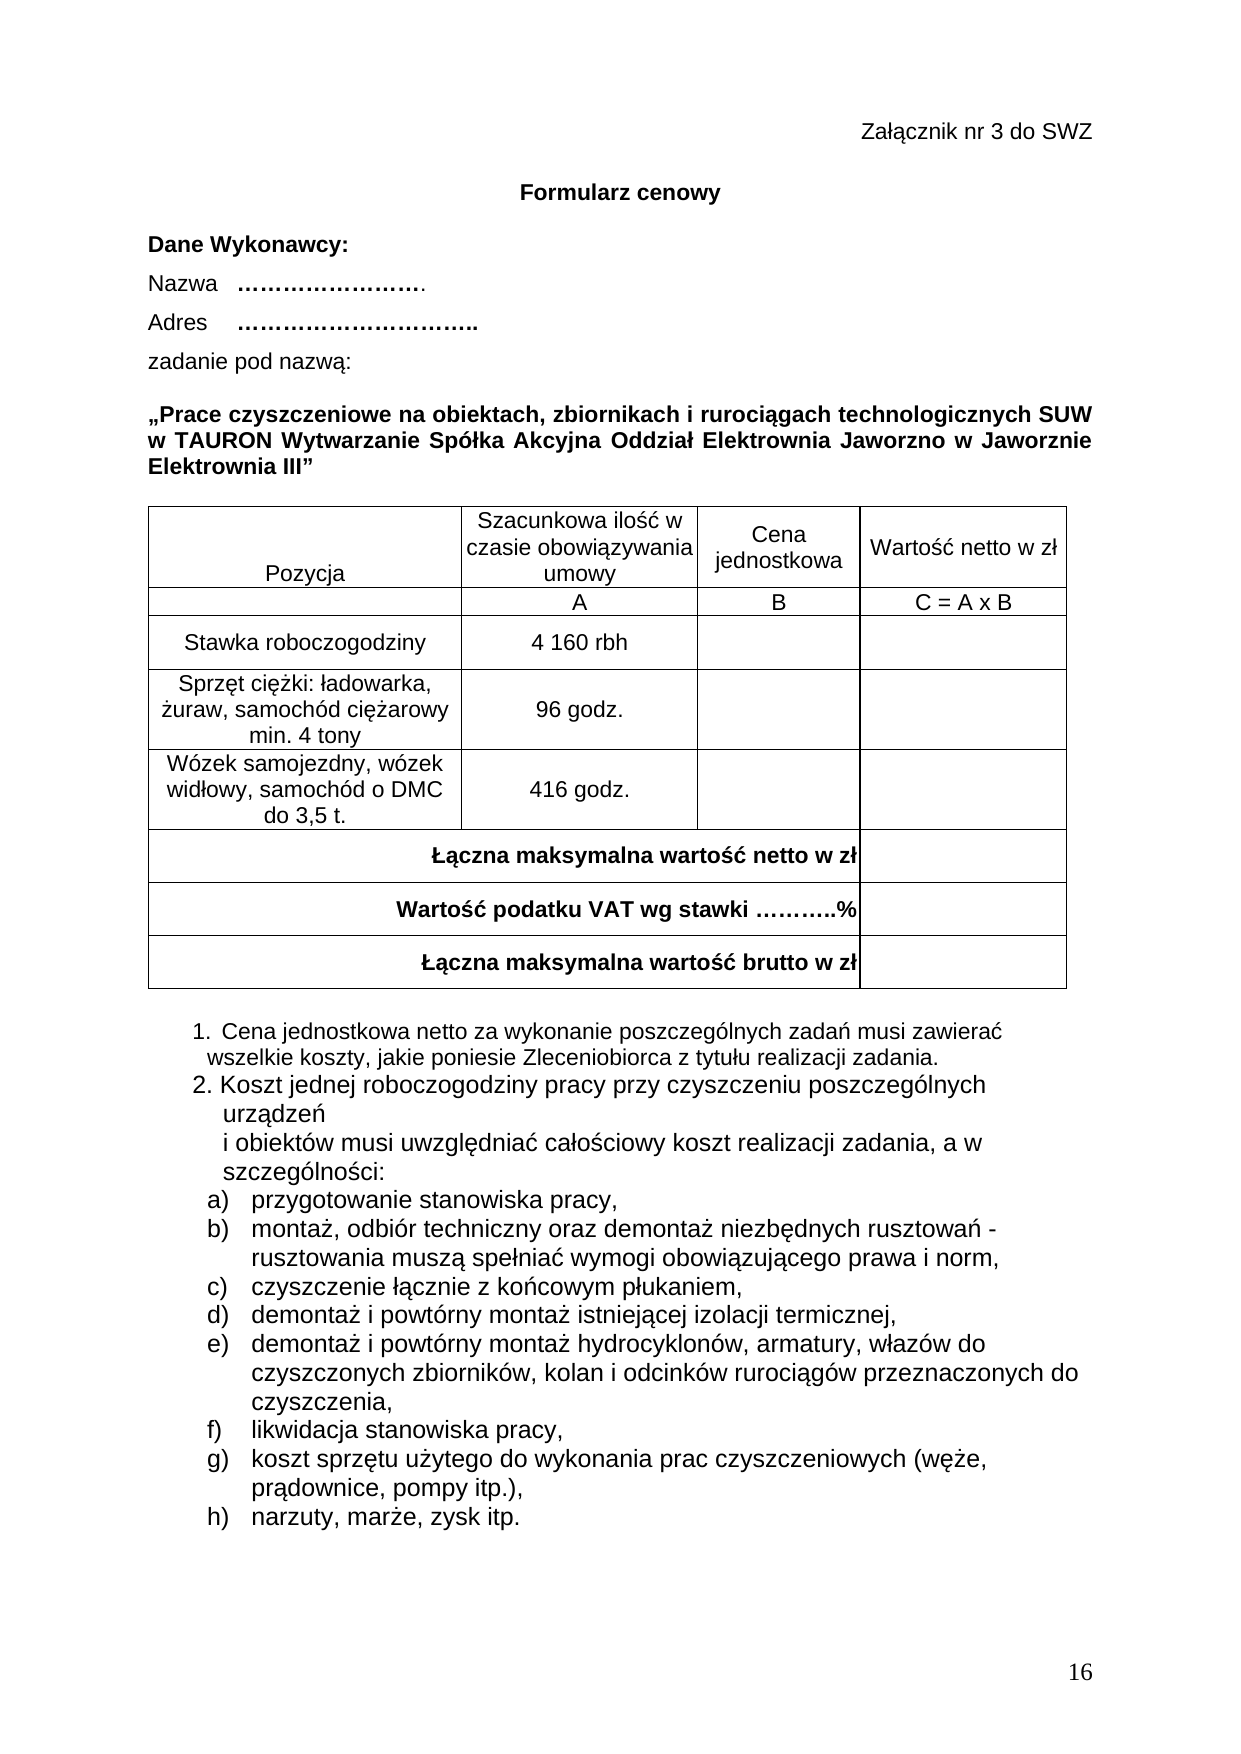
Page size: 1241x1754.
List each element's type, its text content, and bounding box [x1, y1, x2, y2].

text Załącznik nr 3 do SWZ [148, 118, 1092, 144]
list czyszczenie łącznie z końcowym płukaniem, [207, 1272, 1092, 1301]
text Nazwa ……………………. [148, 270, 1092, 296]
table_cell [861, 616, 1066, 668]
table_cell [861, 750, 1066, 829]
table_cell [861, 936, 1066, 988]
table_cell [861, 883, 1066, 935]
table_cell Stawka roboczogodziny [149, 616, 461, 668]
table_cell Łączna maksymalna wartość netto w zł [149, 830, 859, 882]
table_header Szacunkowa ilość w czasie obowiązywania umowy [462, 507, 697, 587]
table_cell [698, 616, 859, 668]
table_cell [698, 670, 859, 748]
table_cell [698, 750, 859, 829]
list 2. Koszt jednej roboczogodziny pracy przy czyszczeniu poszczególnych urządzeń i obiektów musi uwzględniać całościowy koszt realizacji zadania, a w szczególności: [192, 1071, 1092, 1186]
table_cell 96 godz. [462, 670, 697, 748]
list narzuty, marże, zysk itp. [207, 1502, 1092, 1531]
table_cell [861, 670, 1066, 748]
list koszt sprzętu użytego do wykonania prac czyszczeniowych (węże, prądownice, pompy itp.), [207, 1444, 1092, 1502]
table_cell Sprzęt ciężki: ładowarka, żuraw, samochód ciężarowy min. 4 tony [149, 670, 461, 748]
table_cell [861, 830, 1066, 882]
text „Prace czyszczeniowe na obiektach, zbiornikach i rurociągach technologicznych SUW w TAURON Wytwarzanie Spółka Akcyjna Oddział Elektrownia Jaworzno w Jaworznie Elektrownia III” [148, 401, 1092, 479]
table_cell Wózek samojezdny, wózek widłowy, samochód o DMC do 3,5 t. [149, 750, 461, 829]
table_cell 416 godz. [462, 750, 697, 829]
list montaż, odbiór techniczny oraz demontaż niezbędnych rusztowań - rusztowania muszą spełniać wymogi obowiązującego prawa i norm, [207, 1214, 1092, 1272]
table_header Cena jednostkowa [698, 507, 859, 587]
list likwidacja stanowiska pracy, [207, 1416, 1092, 1444]
text Formularz cenowy [148, 178, 1092, 205]
table_cell [149, 588, 461, 615]
text zadanie pod nazwą: [148, 348, 1092, 374]
table_cell C = A x B [861, 588, 1066, 615]
table_header Wartość netto w zł [861, 507, 1066, 587]
table_cell Wartość podatku VAT wg stawki ………..% [149, 883, 859, 935]
text Dane Wykonawcy: [148, 231, 1092, 258]
table_cell B [698, 588, 859, 615]
table_header Pozycja [149, 507, 461, 587]
list przygotowanie stanowiska pracy, [207, 1186, 1092, 1214]
list demontaż i powtórny montaż istniejącej izolacji termicznej, [207, 1301, 1092, 1329]
table_cell 4 160 rbh [462, 616, 697, 668]
table_cell Łączna maksymalna wartość brutto w zł [149, 936, 859, 988]
list demontaż i powtórny montaż hydrocyklonów, armatury, włazów do czyszczonych zbiorników, kolan i odcinków rurociągów przeznaczonych do czyszczenia, [207, 1329, 1092, 1416]
text Adres ………………………….. [148, 309, 1092, 335]
list Cena jednostkowa netto za wykonanie poszczególnych zadań musi zawierać wszelkie koszty, jakie poniesie Zleceniobiorca z tytułu realizacji zadania. [192, 1018, 1092, 1071]
table_cell A [462, 588, 697, 615]
